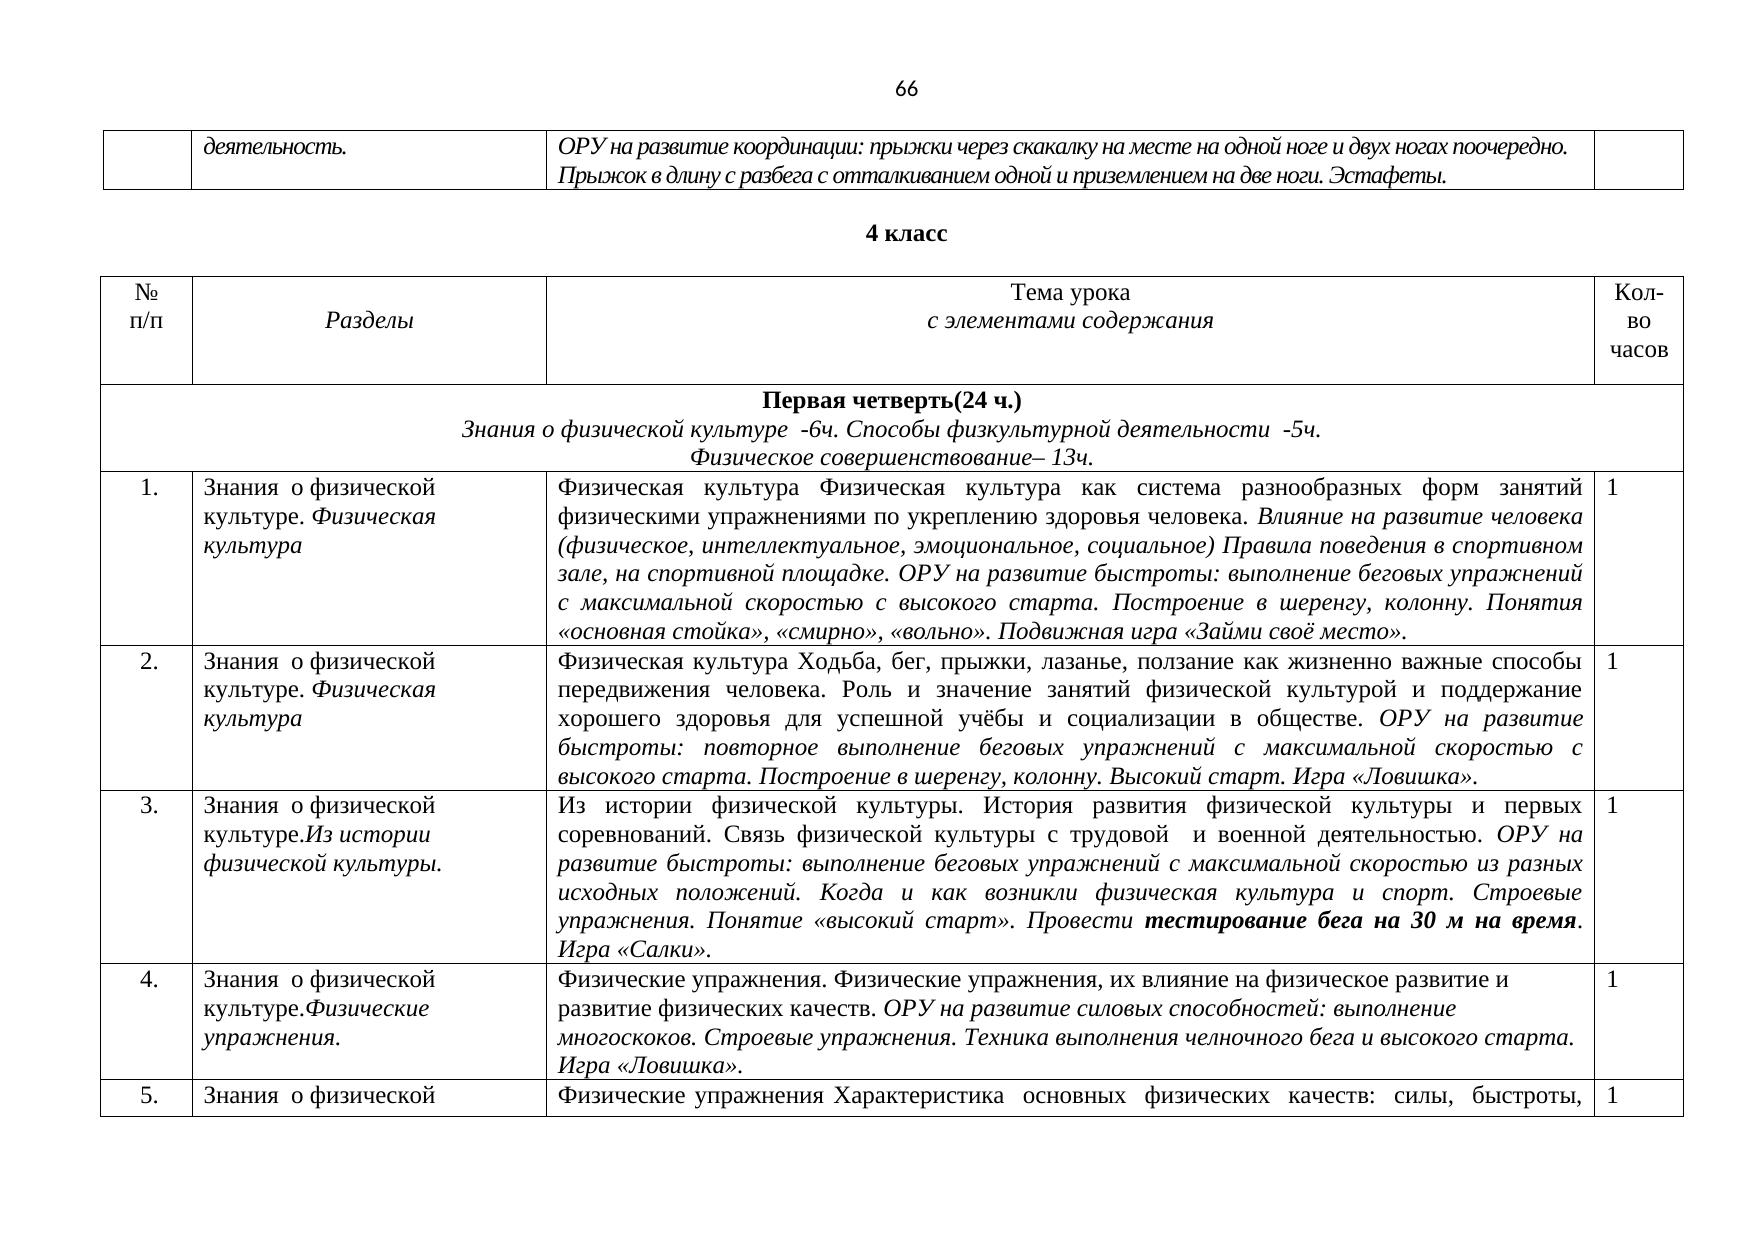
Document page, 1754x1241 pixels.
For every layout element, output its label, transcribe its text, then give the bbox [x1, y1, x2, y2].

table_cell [193, 1080, 546, 1116]
table_cell Знания о физической культуре.Физические упражнения. [193, 964, 546, 1079]
table_cell 1 [1595, 472, 1683, 645]
table_cell [101, 791, 192, 963]
table_header Тема урока с элементами содержания [547, 277, 1594, 384]
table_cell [547, 131, 1594, 188]
table_header Разделы [193, 277, 546, 384]
table_cell 1 [1595, 131, 1683, 188]
table_cell Физическая культура Ходьба, бег, прыжки, лазанье, ползание как жизненно важные способы передвижения человека. Роль и значение занятий физической культурой и поддержание хорошего здоровья для успешной учёбы и социализации в обществе. ОРУ на развитие быстроты: повторное выполнение беговых упражнений с максимальной скоростью с высокого старта. Построение в шеренгу, колонну. Высокий старт. Игра «Ловишка». [547, 646, 1594, 789]
table_cell 1 [1595, 1080, 1683, 1116]
table_cell Физическая культура Физическая культура как система разнообразных форм занятий физическими упражнениями по укреплению здоровья человека. Влияние на развитие человека (физическое, интеллектуальное, эмоциональное, социальное) Правила поведения в спортивном зале, на спортивной площадке. ОРУ на развитие быстроты: выполнение беговых упражнений с максимальной скоростью с высокого старта. Построение в шеренгу, колонну. Понятия «основная стойка», «смирно», «вольно». Подвижная игра «Займи своё место». [547, 472, 1594, 645]
table_cell [104, 131, 191, 188]
table_cell [101, 646, 192, 789]
table_cell Из истории физической культуры. История развития физической культуры и первых соревнований. Связь физической культуры с трудовой и военной деятельностью. ОРУ на развитие быстроты: выполнение беговых упражнений с максимальной скоростью из разных исходных положений. Когда и как возникли физическая культура и спорт. Строевые упражнения. Понятие «высокий старт». Провести тестирование бега на 30 м на время. Игра «Салки». [547, 791, 1594, 963]
table_header № п/п [101, 277, 192, 384]
table_cell [101, 1080, 192, 1116]
table_cell 1 [1595, 646, 1683, 789]
table_cell Физические упражнения. Физические упражнения, их влияние на физическое развитие и развитие физических качеств. ОРУ на развитие силовых способностей: выполнение многоскоков. Строевые упражнения. Техника выполнения челночного бега и высокого старта. Игра «Ловишка». [547, 964, 1594, 1079]
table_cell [547, 1080, 1594, 1116]
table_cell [192, 131, 546, 188]
table_cell Знания о физической культуре. Физическая культура [193, 472, 546, 645]
table_cell [101, 472, 192, 645]
table_cell Первая четверть(24 ч.) Знания о физической культуре -6ч. Способы физкультурной деятельности -5ч. Физическое совершенствование– 13ч. [101, 385, 1683, 471]
table_cell 1 [1595, 964, 1683, 1079]
table_cell [101, 964, 192, 1079]
table_cell Знания о физической культуре. Физическая культура [193, 646, 546, 789]
text 4 класс [118, 218, 1695, 247]
table_header Кол-во часов [1595, 277, 1683, 384]
table_cell Знания о физической культуре.Из истории физической культуры. [193, 791, 546, 963]
table_cell 1 [1595, 791, 1683, 963]
